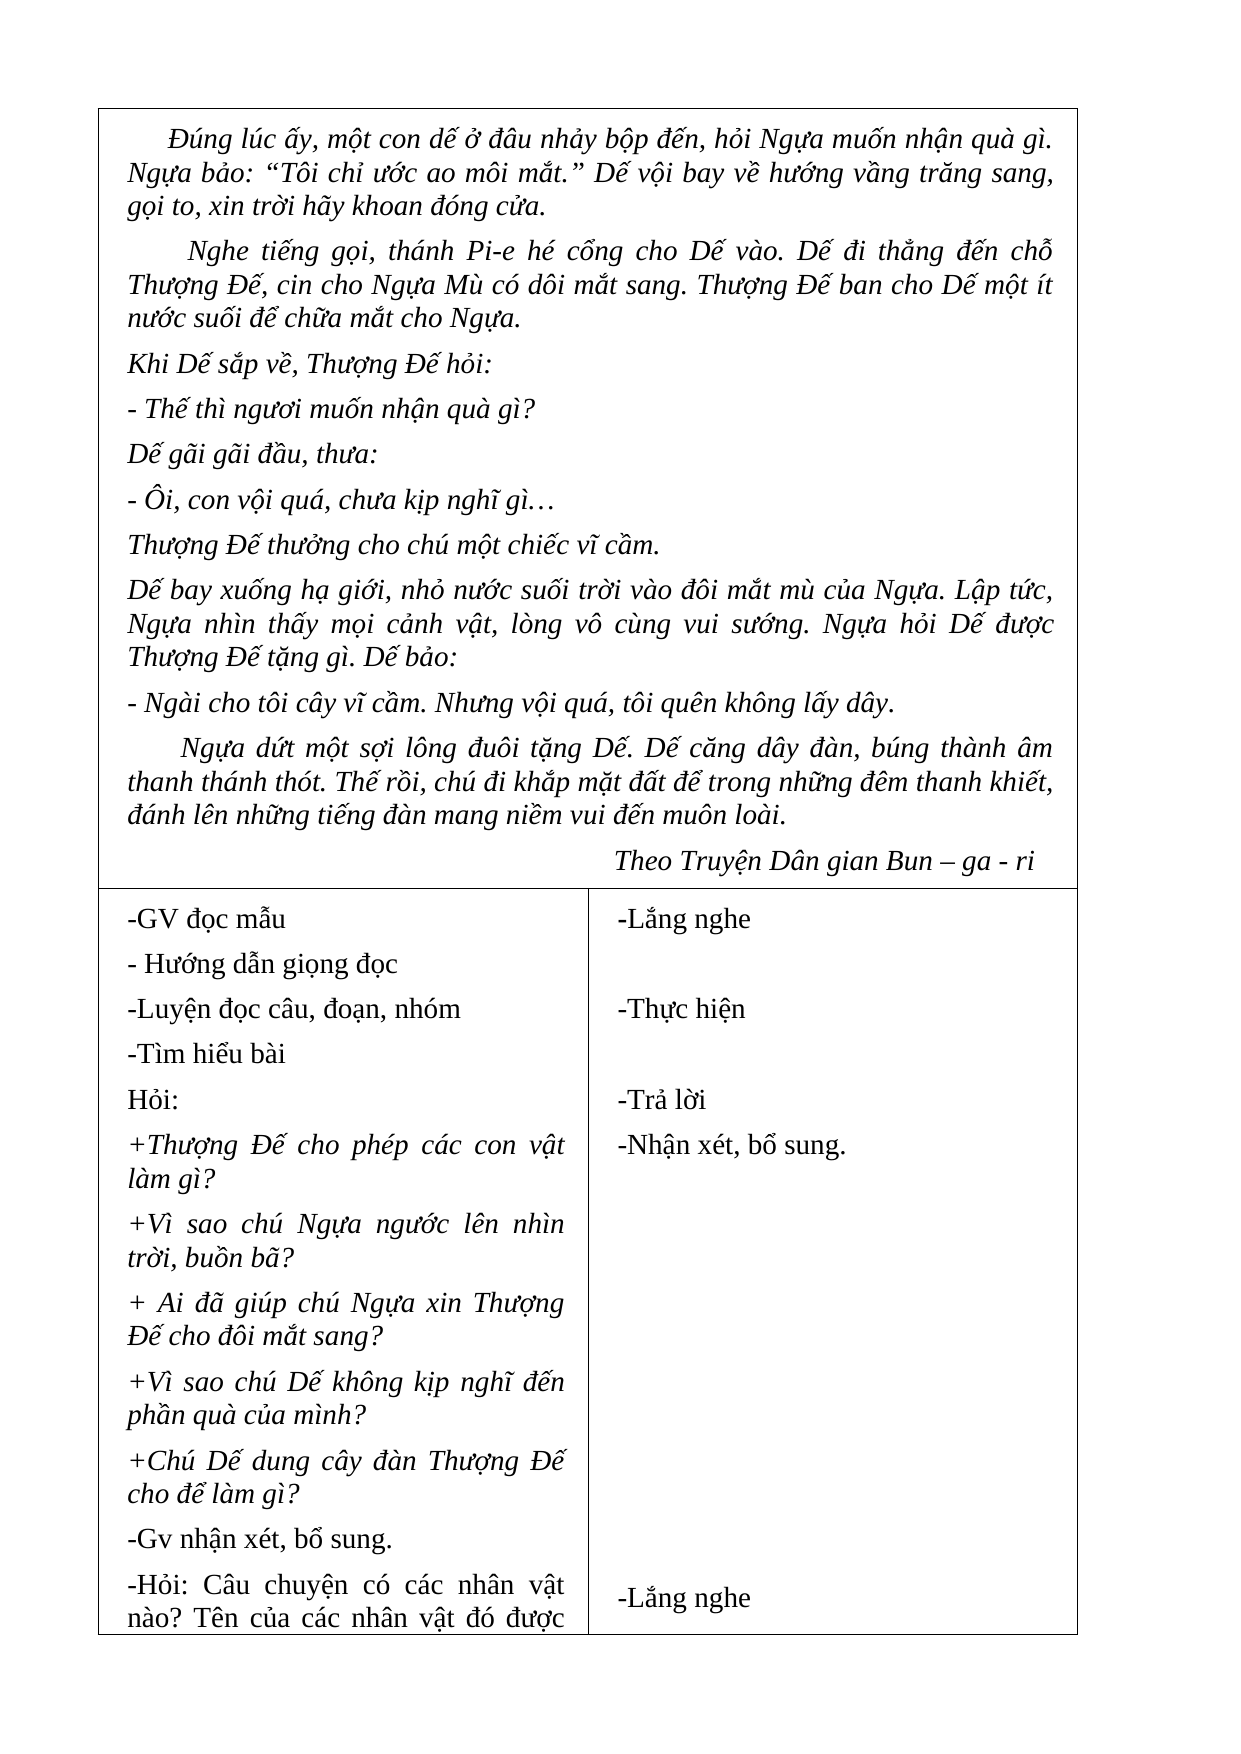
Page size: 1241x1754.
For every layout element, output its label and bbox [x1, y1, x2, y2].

table_cell [589, 889, 1077, 1634]
table_cell [99, 109, 1077, 888]
table_cell [99, 889, 588, 1634]
